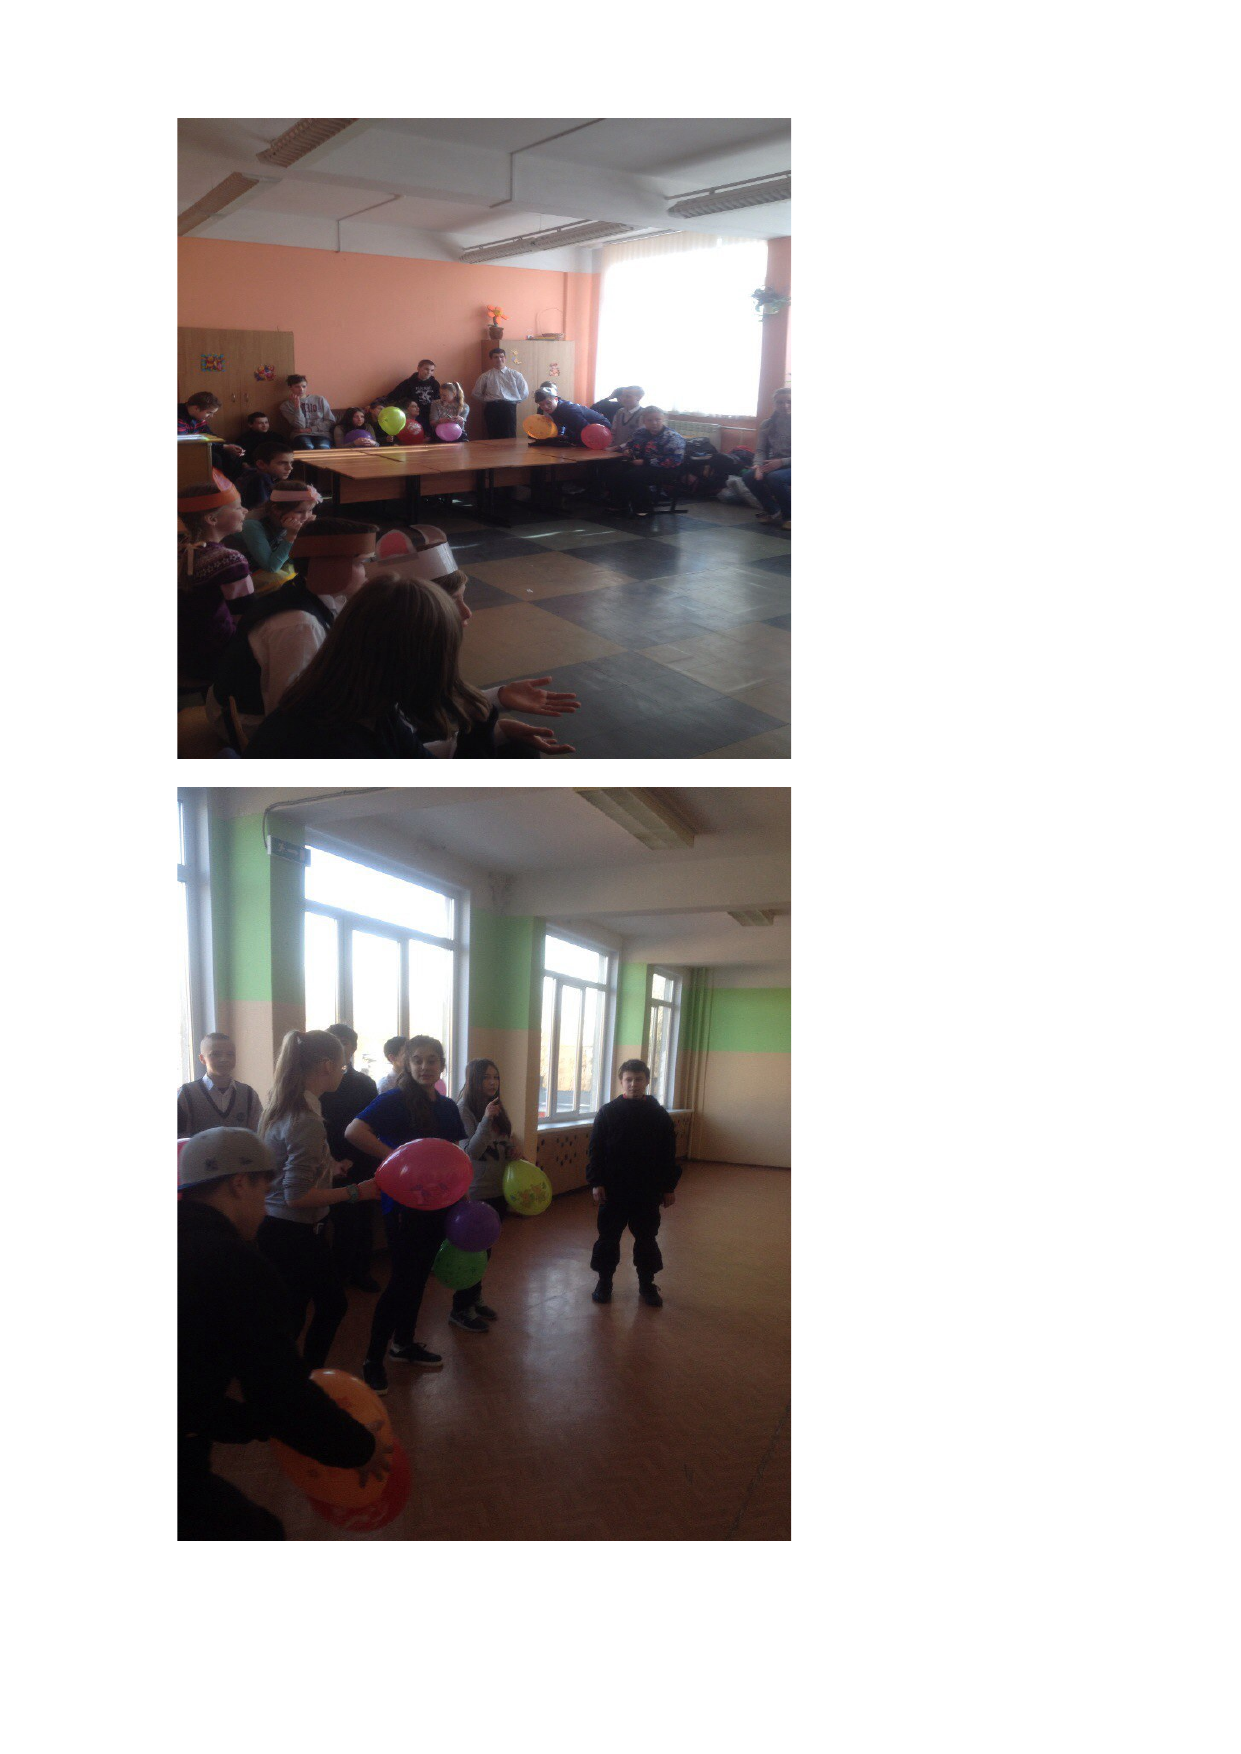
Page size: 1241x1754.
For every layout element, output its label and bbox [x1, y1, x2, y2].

picture [177, 118, 792, 759]
picture [177, 787, 792, 1541]
